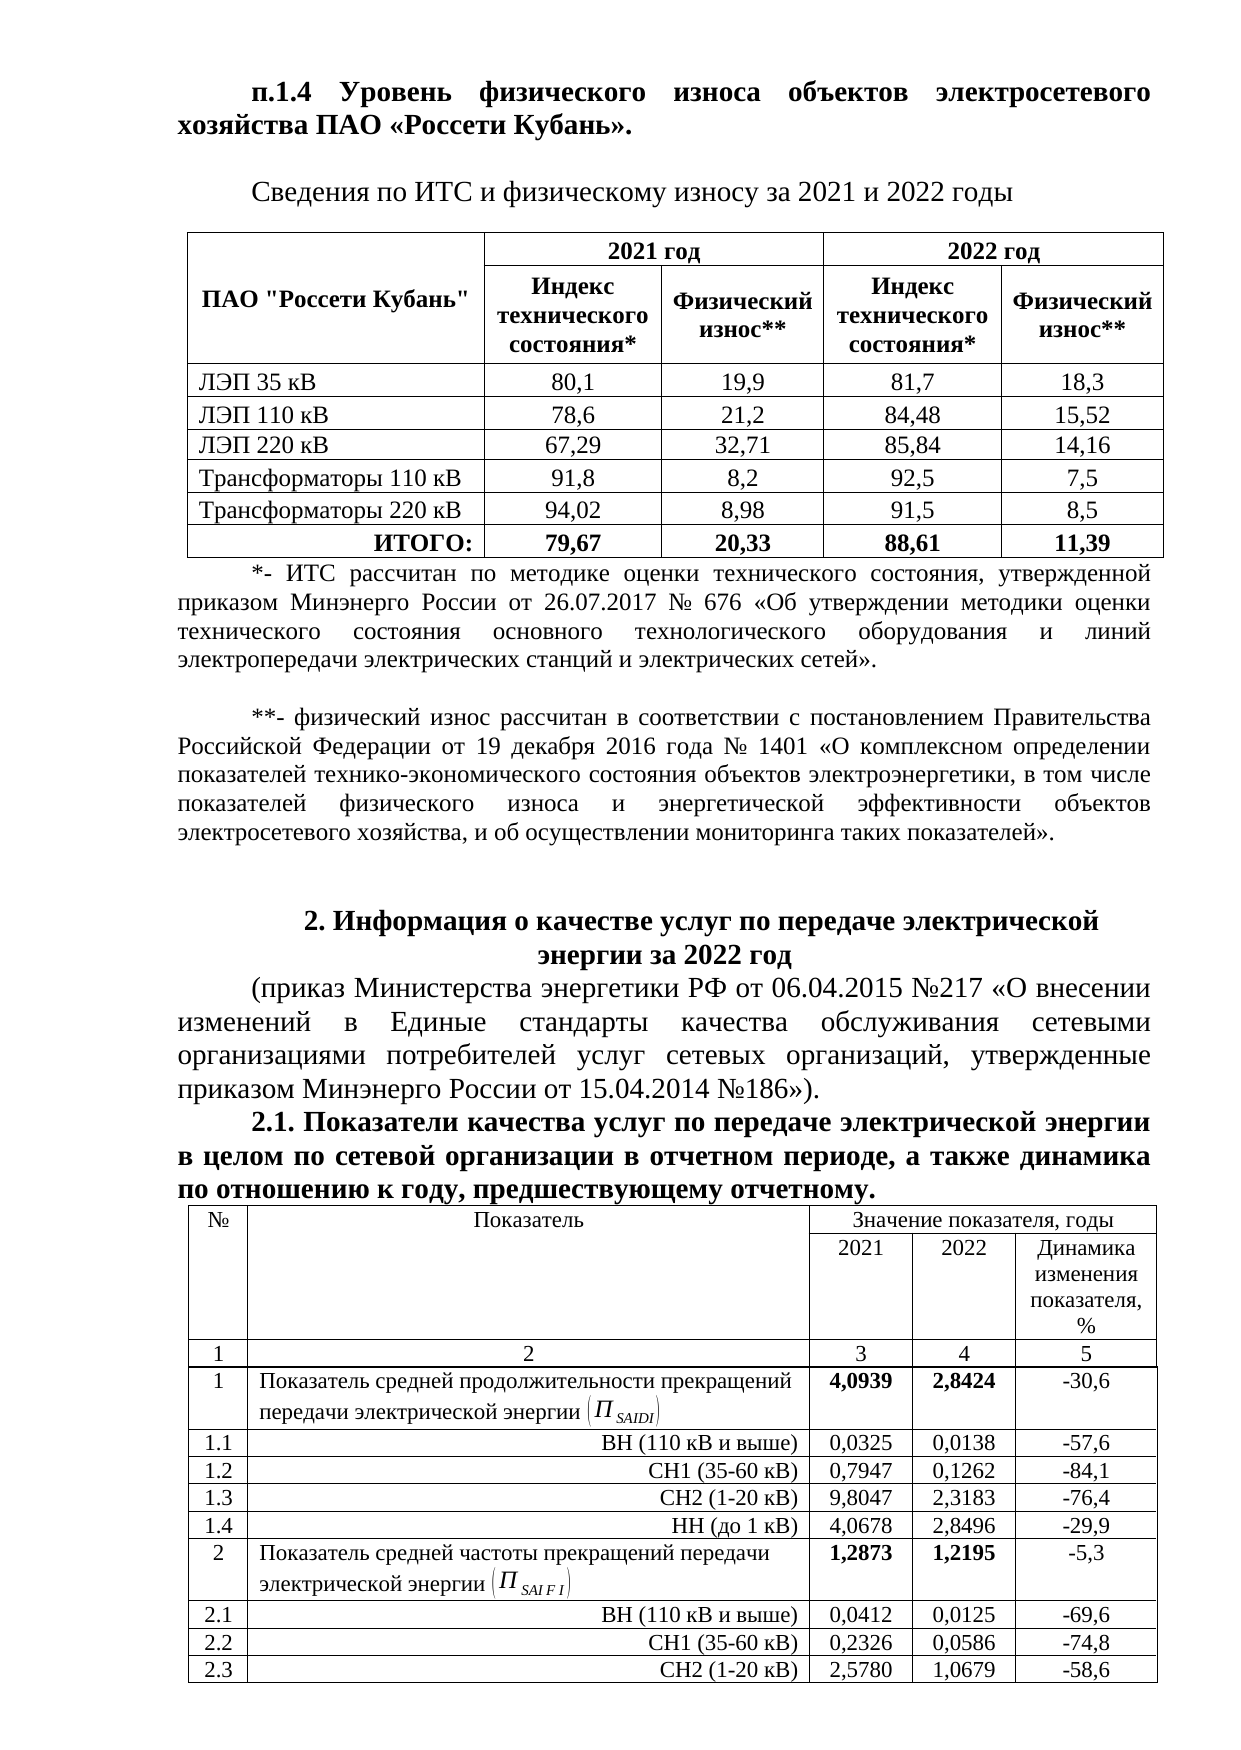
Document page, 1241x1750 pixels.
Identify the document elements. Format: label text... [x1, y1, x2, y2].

table_cell 14,16 [1002, 430, 1163, 459]
table_cell 88,61 [824, 525, 1001, 557]
table_cell 78,6 [485, 397, 661, 429]
table_cell -69,6 [1016, 1600, 1157, 1627]
table_cell ВН (110 кВ и выше) [248, 1601, 809, 1627]
table_cell 21,2 [662, 397, 823, 429]
table_cell 0,7947 [810, 1457, 912, 1483]
table_cell Индекс технического состояния* [485, 266, 661, 363]
table_cell 0,2326 [810, 1629, 912, 1655]
table_header № [189, 1206, 247, 1339]
table_header Показатель [248, 1206, 809, 1339]
table_cell 91,8 [485, 460, 661, 492]
table_cell -58,6 [1016, 1655, 1157, 1682]
text Сведения по ИТС и физическому износу за 2021 и 2022 годы [177, 174, 1152, 208]
table_header Значение показателя, годы [810, 1206, 1156, 1232]
text п.1.4 Уровень физического износа объектов электросетевого хозяйства ПАО «Россети Кубань». [177, 74, 1152, 141]
table_cell СН2 (1-20 кВ) [248, 1656, 809, 1682]
table_cell -84,1 [1016, 1456, 1157, 1483]
table_cell ЛЭП 110 кВ [188, 397, 484, 429]
table_cell 0,1262 [913, 1457, 1015, 1483]
table_cell 1 [189, 1368, 247, 1428]
table_cell Физический износ** [1002, 266, 1163, 363]
table_cell 1.2 [189, 1457, 247, 1483]
table_cell 2.3 [189, 1656, 247, 1682]
table_cell -30,6 [1016, 1368, 1157, 1428]
table_cell 2.2 [189, 1629, 247, 1655]
table_cell ИТОГО: [188, 525, 484, 557]
table_cell 2.1 [189, 1601, 247, 1627]
text 2. Информация о качестве услуг по передаче электрической энергии за 2022 год [177, 903, 1152, 970]
table_header 2022 год [824, 233, 1163, 265]
table_header 2021 год [485, 233, 823, 265]
table_cell 8,2 [662, 460, 823, 492]
table_cell 20,33 [662, 525, 823, 557]
table_cell 5 [1016, 1340, 1156, 1366]
table_cell 0,0586 [913, 1629, 1015, 1655]
table_cell -5,3 [1016, 1538, 1157, 1600]
table_cell Индекс технического состояния* [824, 266, 1001, 363]
table_cell 8,98 [662, 493, 823, 524]
table_cell 4 [913, 1340, 1015, 1366]
table_cell Показатель средней частоты прекращений передачи электрической энергии [248, 1539, 809, 1600]
table_cell 94,02 [485, 493, 661, 524]
table_cell 1.4 [189, 1512, 247, 1538]
table_cell 1.3 [189, 1484, 247, 1511]
text *- ИТС рассчитан по методике оценки технического состояния, утвержденной приказом Минэнерго России от 26.07.2017 № 676 «Об утверждении методики оценки технического состояния основного технологического оборудования и линий электропередачи электрических станций и электрических сетей». [177, 558, 1152, 673]
table_cell 18,3 [1002, 364, 1163, 396]
table_cell 4,0678 [810, 1512, 912, 1538]
table_cell 15,52 [1002, 397, 1163, 429]
table_cell 81,7 [824, 364, 1001, 396]
table_cell 91,5 [824, 493, 1001, 524]
table_cell 2,8424 [913, 1368, 1015, 1428]
table_cell 1.1 [189, 1430, 247, 1456]
table_cell ЛЭП 35 кВ [188, 364, 484, 396]
table_cell -76,4 [1016, 1483, 1157, 1511]
text (приказ Министерства энергетики РФ от 06.04.2015 №217 «О внесении изменений в Единые стандарты качества обслуживания сетевыми организациями потребителей услуг сетевых организаций, утвержденные приказом Минэнерго России от 15.04.2014 №186»). [177, 970, 1152, 1104]
table_cell 7,5 [1002, 460, 1163, 492]
table_cell ВН (110 кВ и выше) [248, 1430, 809, 1456]
table_cell 79,67 [485, 525, 661, 557]
table_cell 2 [189, 1539, 247, 1600]
table_cell 4,0939 [810, 1368, 912, 1428]
table_cell НН (до 1 кВ) [248, 1512, 809, 1538]
table_cell -29,9 [1016, 1511, 1157, 1538]
table_cell 0,0138 [913, 1430, 1015, 1456]
table_cell Трансформаторы 110 кВ [188, 460, 484, 492]
table_cell -74,8 [1016, 1628, 1157, 1655]
table_cell 0,0325 [810, 1430, 912, 1456]
table_cell 19,9 [662, 364, 823, 396]
table_cell 67,29 [485, 430, 661, 459]
table_cell Динамика изменения показателя, % [1016, 1234, 1156, 1339]
table_cell 1,0679 [913, 1656, 1015, 1682]
table_cell СН1 (35-60 кВ) [248, 1629, 809, 1655]
text **- физический износ рассчитан в соответствии с постановлением Правительства Российской Федерации от 19 декабря 2016 года № 1401 «О комплексном определении показателей технико-экономического состояния объектов электроэнергетики, в том числе показателей физического износа и энергетической эффективности объектов электросетевого хозяйства, и об осуществлении мониторинга таких показателей». [177, 702, 1152, 846]
table_cell Физический износ** [662, 266, 823, 363]
table_cell 80,1 [485, 364, 661, 396]
table_cell 85,84 [824, 430, 1001, 459]
table_cell 2,5780 [810, 1656, 912, 1682]
table_cell Трансформаторы 220 кВ [188, 493, 484, 524]
table_cell Показатель средней продолжительности прекращений передачи электрической энергии [248, 1368, 809, 1428]
table_cell 32,71 [662, 430, 823, 459]
table_cell 1,2873 [810, 1539, 912, 1600]
table_cell 92,5 [824, 460, 1001, 492]
table_cell 2022 [913, 1234, 1015, 1339]
text 2.1. Показатели качества услуг по передаче электрической энергии в целом по сетевой организации в отчетном периоде, а также динамика по отношению к году, предшествующему отчетному. [177, 1104, 1152, 1205]
table_cell 0,0125 [913, 1601, 1015, 1627]
table_cell СН2 (1-20 кВ) [248, 1484, 809, 1511]
table_cell 1,2195 [913, 1539, 1015, 1600]
table_header ПАО "Россети Кубань" [188, 233, 484, 363]
table_cell -57,6 [1016, 1429, 1157, 1456]
table_cell 0,0412 [810, 1601, 912, 1627]
table_cell 84,48 [824, 397, 1001, 429]
table_cell ЛЭП 220 кВ [188, 430, 484, 459]
table_cell 3 [810, 1340, 912, 1366]
table_cell 9,8047 [810, 1484, 912, 1511]
table_cell 2021 [810, 1234, 912, 1339]
table_cell 2,8496 [913, 1512, 1015, 1538]
table_cell 1 [189, 1340, 247, 1366]
table_cell 11,39 [1002, 525, 1163, 557]
table_cell СН1 (35-60 кВ) [248, 1457, 809, 1483]
table_cell 2,3183 [913, 1484, 1015, 1511]
table_cell 2 [248, 1340, 809, 1366]
table_cell 8,5 [1002, 493, 1163, 524]
